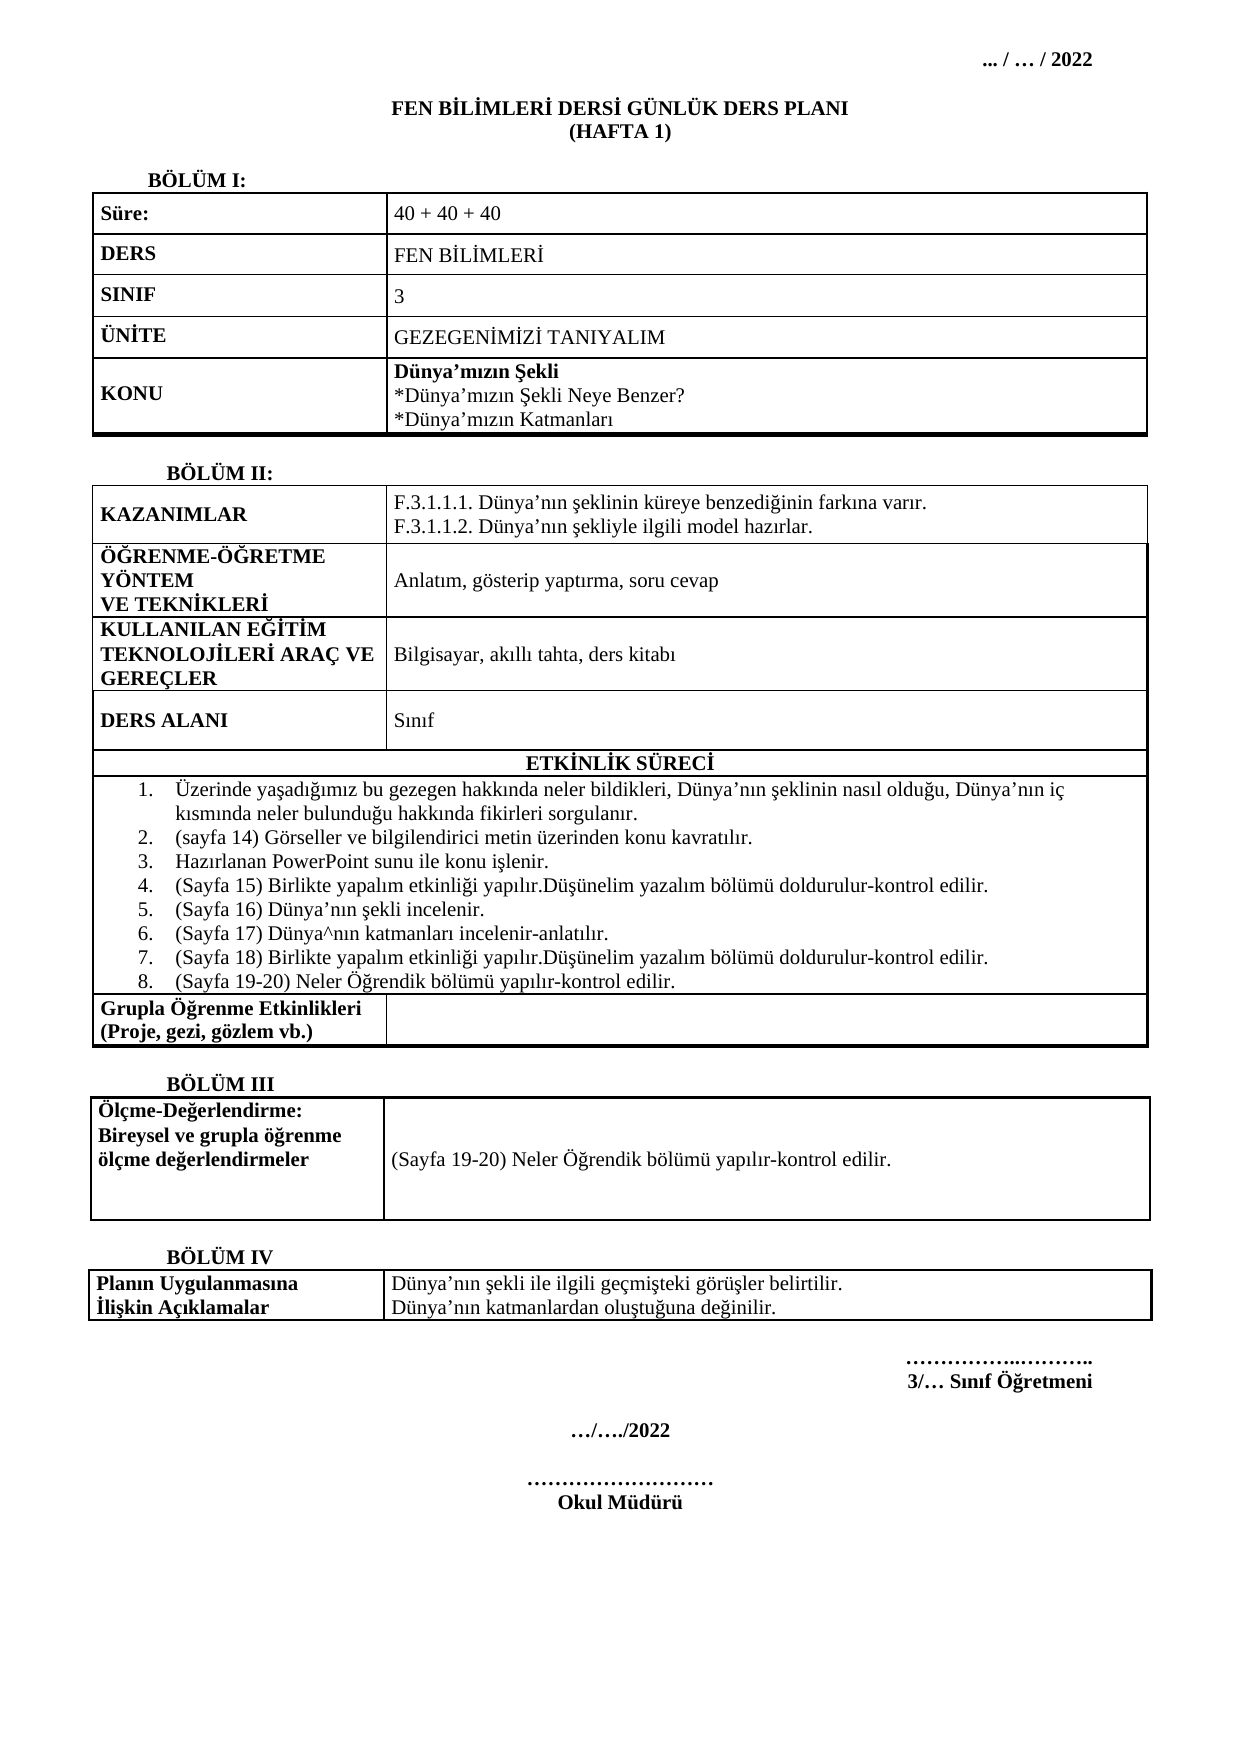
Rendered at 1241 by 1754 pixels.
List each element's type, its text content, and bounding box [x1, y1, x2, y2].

text …/…./2022 [148, 1417, 1092, 1442]
text Okul Müdürü [148, 1490, 1092, 1514]
table_cell FEN BİLİMLERİ [388, 235, 1146, 274]
table_cell DERS ALANI [94, 691, 386, 749]
table_cell Grupla Öğrenme Etkinlikleri (Proje, gezi, gözlem vb.) [94, 995, 386, 1043]
table_cell SINIF [94, 275, 386, 316]
table_cell KULLANILAN EĞİTİM TEKNOLOJİLERİ ARAÇ VE GEREÇLER [93, 618, 386, 689]
table_header KAZANIMLAR [93, 486, 386, 543]
table_header F.3.1.1.1. Dünya’nın şeklinin küreye benzediğinin farkına varır. F.3.1.1.2. Dünya’nın şekliyle ilgili model hazırlar. [387, 486, 1147, 543]
table_cell KONU [94, 359, 386, 432]
subtitle BÖLÜM IV [148, 1245, 1092, 1269]
table_cell Dünya’mızın Şekli *Dünya’mızın Şekli Neye Benzer? *Dünya’mızın Katmanları [388, 359, 1146, 432]
table_cell Sınıf [387, 691, 1146, 749]
table_cell Anlatım, gösterip yaptırma, soru cevap [387, 544, 1146, 616]
text ……………..……….. [148, 1345, 1092, 1369]
text ……………………… [148, 1466, 1092, 1490]
table_header (Sayfa 19-20) Neler Öğrendik bölümü yapılır-kontrol edilir. [385, 1099, 1149, 1219]
text ... / … / 2022 [148, 47, 1092, 71]
text FEN BİLİMLERİ DERSİ GÜNLÜK DERS PLANI [148, 95, 1092, 119]
subtitle BÖLÜM III [148, 1072, 1092, 1096]
table_cell Üzerinde yaşadığımız bu gezegen hakkında neler bildikleri, Dünya’nın şeklinin nasıl olduğu, Dünya’nın iç kısmında neler bulunduğu hakkında fikirleri sorgulanır. (sayfa 14) Görseller ve bilgilendirici metin üzerinden konu kavratılır. Hazırlanan PowerPoint sunu ile konu işlenir. (Sayfa 15) Birlikte yapalım etkinliği yapılır.Düşünelim yazalım bölümü doldurulur-kontrol edilir. (Sayfa 16) Dünya’nın şekli incelenir. (Sayfa 17) Dünya^nın katmanları incelenir-anlatılır. (Sayfa 18) Birlikte yapalım etkinliği yapılır.Düşünelim yazalım bölümü doldurulur-kontrol edilir. (Sayfa 19-20) Neler Öğrendik bölümü yapılır-kontrol edilir. [94, 777, 1146, 993]
text 3/… Sınıf Öğretmeni [148, 1369, 1092, 1393]
text BÖLÜM II: [148, 461, 1092, 484]
table_header Ölçme-Değerlendirme: Bireysel ve grupla öğrenme ölçme değerlendirmeler [92, 1099, 383, 1219]
table_cell ETKİNLİK SÜRECİ [94, 751, 1146, 775]
table_header Planın Uygulanmasına İlişkin Açıklamalar [90, 1271, 383, 1319]
text (HAFTA 1) [148, 119, 1092, 143]
table_header 40 + 40 + 40 [388, 194, 1146, 233]
table_cell 3 [388, 275, 1146, 316]
table_cell GEZEGENİMİZİ TANIYALIM [388, 317, 1146, 357]
table_header Süre: [94, 194, 386, 233]
table_cell ÖĞRENME-ÖĞRETME YÖNTEM VE TEKNİKLERİ [93, 544, 386, 616]
table_cell Bilgisayar, akıllı tahta, ders kitabı [387, 618, 1146, 689]
table_cell DERS [94, 235, 386, 274]
table_cell [387, 995, 1146, 1043]
table_cell ÜNİTE [94, 317, 386, 357]
table_header Dünya’nın şekli ile ilgili geçmişteki görüşler belirtilir. Dünya’nın katmanlardan oluştuğuna değinilir. [385, 1271, 1150, 1319]
text BÖLÜM I: [148, 168, 1092, 192]
